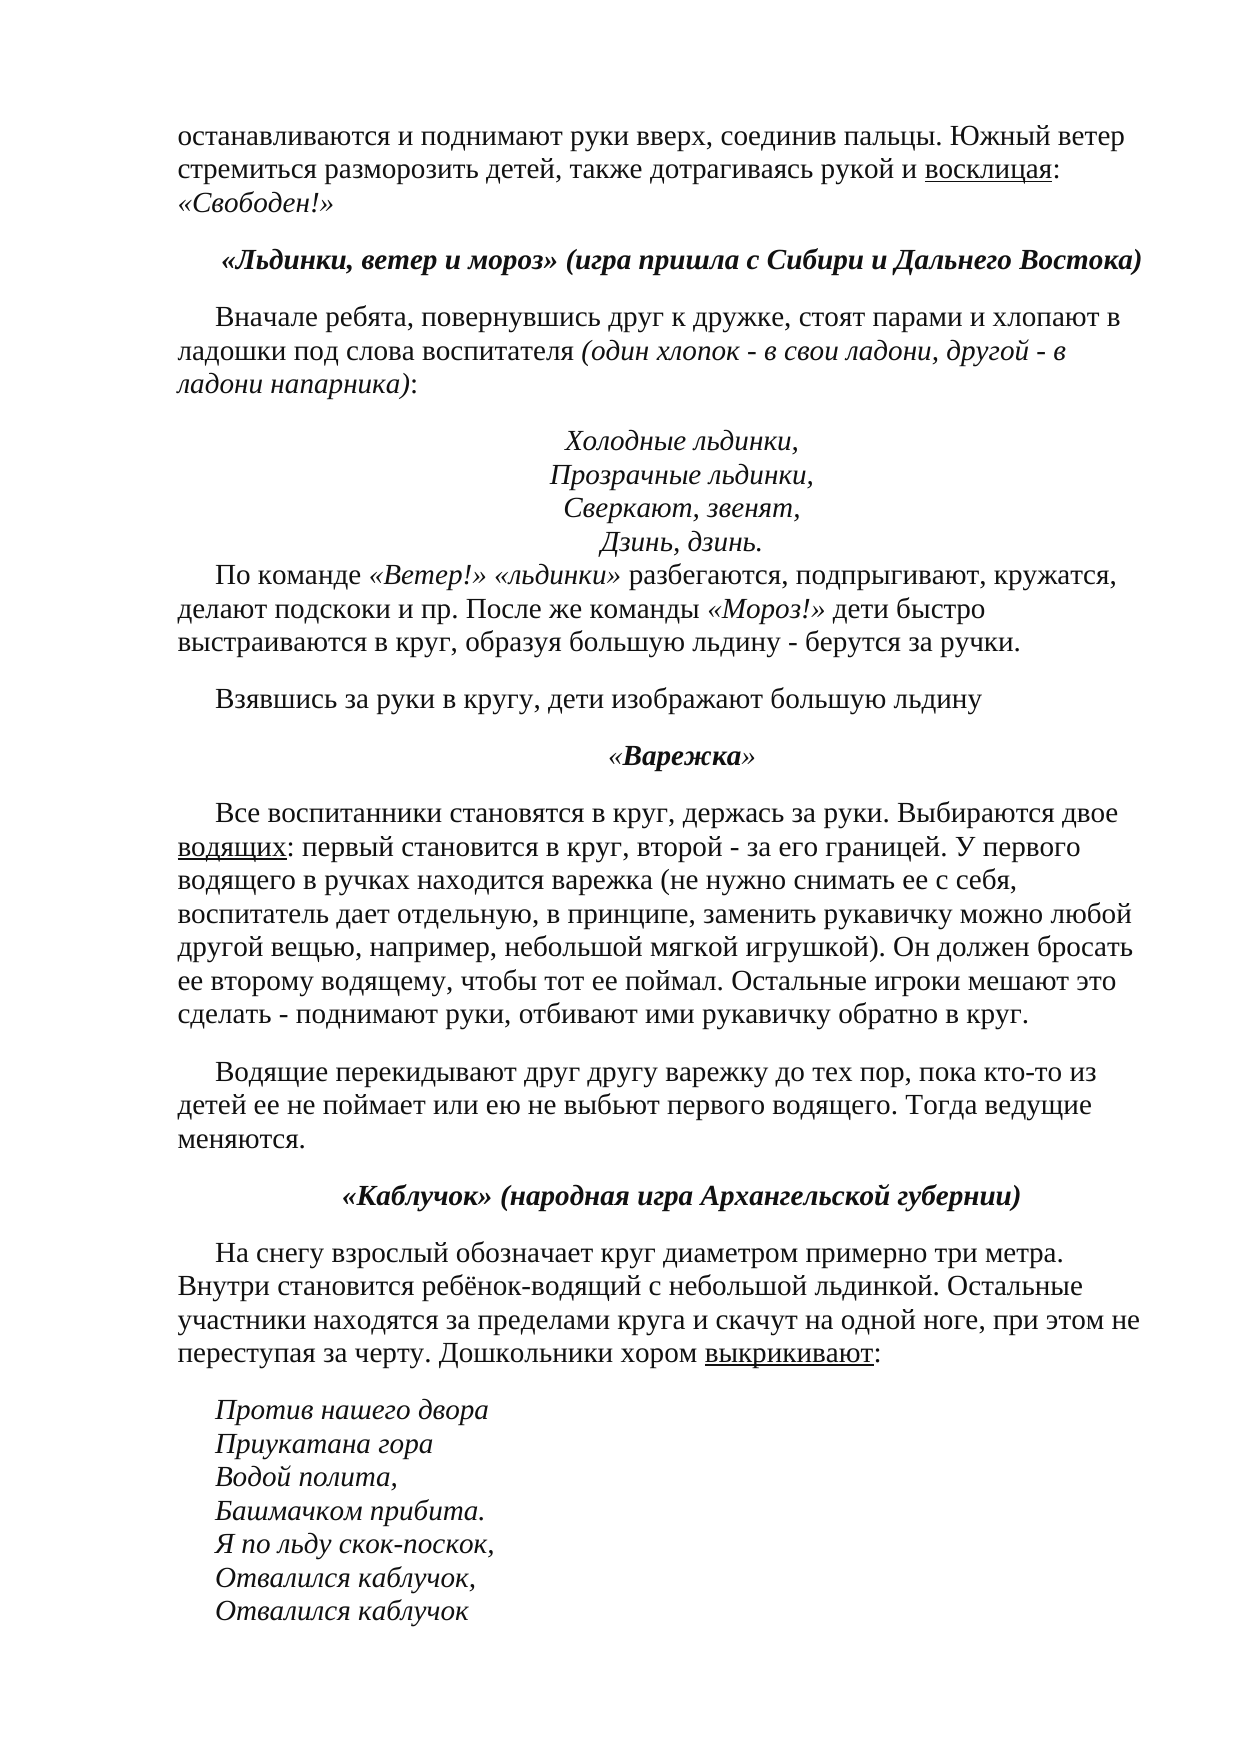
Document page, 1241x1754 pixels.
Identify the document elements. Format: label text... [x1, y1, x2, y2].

text Башмачком прибита. [177, 1493, 1152, 1526]
text По команде «Ветер!» «льдинки» разбегаются, подпрыгивают, кружатся, делают подскоки и пр. После же команды «Мороз!» дети быстро выстраиваются в круг, образуя большую льдину - берутся за ручки. [177, 557, 1152, 658]
text Против нашего двора [177, 1392, 1152, 1426]
text На снегу взрослый обозначает круг диаметром примерно три метра. Внутри становится ребёнок-водящий с небольшой льдинкой. Остальные участники находятся за пределами круга и скачут на одной ноге, при этом не переступая за черту. Дошкольники хором выкрикивают: [177, 1235, 1152, 1369]
text Дзинь, дзинь. [177, 524, 1152, 557]
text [177, 118, 1152, 219]
text Я по льду скок-поскок, [177, 1526, 1152, 1560]
text Водой полита, [177, 1459, 1152, 1493]
text Отвалился каблучок [177, 1593, 1152, 1627]
text Холодные льдинки, [177, 423, 1152, 457]
text «Варежка» [177, 738, 1152, 772]
text Прозрачные льдинки, [177, 457, 1152, 490]
text Сверкают, звенят, [177, 490, 1152, 524]
text Отвалился каблучок, [177, 1560, 1152, 1593]
text Приукатана гора [177, 1426, 1152, 1459]
text «Льдинки, ветер и мороз» (игра пришла с Сибири и Дальнего Востока) [177, 242, 1152, 276]
text Вначале ребята, повернувшись друг к дружке, стоят парами и хлопают в ладошки под слова воспитателя (один хлопок - в свои ладони, другой - в ладони напарника): [177, 299, 1152, 400]
text Все воспитанники становятся в круг, держась за руки. Выбираются двое водящих: первый становится в круг, второй - за его границей. У первого водящего в ручках находится варежка (не нужно снимать ее с себя, воспитатель дает отдельную, в принципе, заменить рукавичку можно любой другой вещью, например, небольшой мягкой игрушкой). Он должен бросать ее второму водящему, чтобы тот ее поймал. Остальные игроки мешают это сделать - поднимают руки, отбивают ими рукавичку обратно в круг. [177, 795, 1152, 1030]
text «Каблучок» (народная игра Архангельской губернии) [177, 1178, 1152, 1211]
text Водящие перекидывают друг другу варежку до тех пор, пока кто-то из детей ее не поймает или ею не выбьют первого водящего. Тогда ведущие меняются. [177, 1054, 1152, 1154]
text Взявшись за руки в кругу, дети изображают большую льдину [177, 681, 1152, 715]
